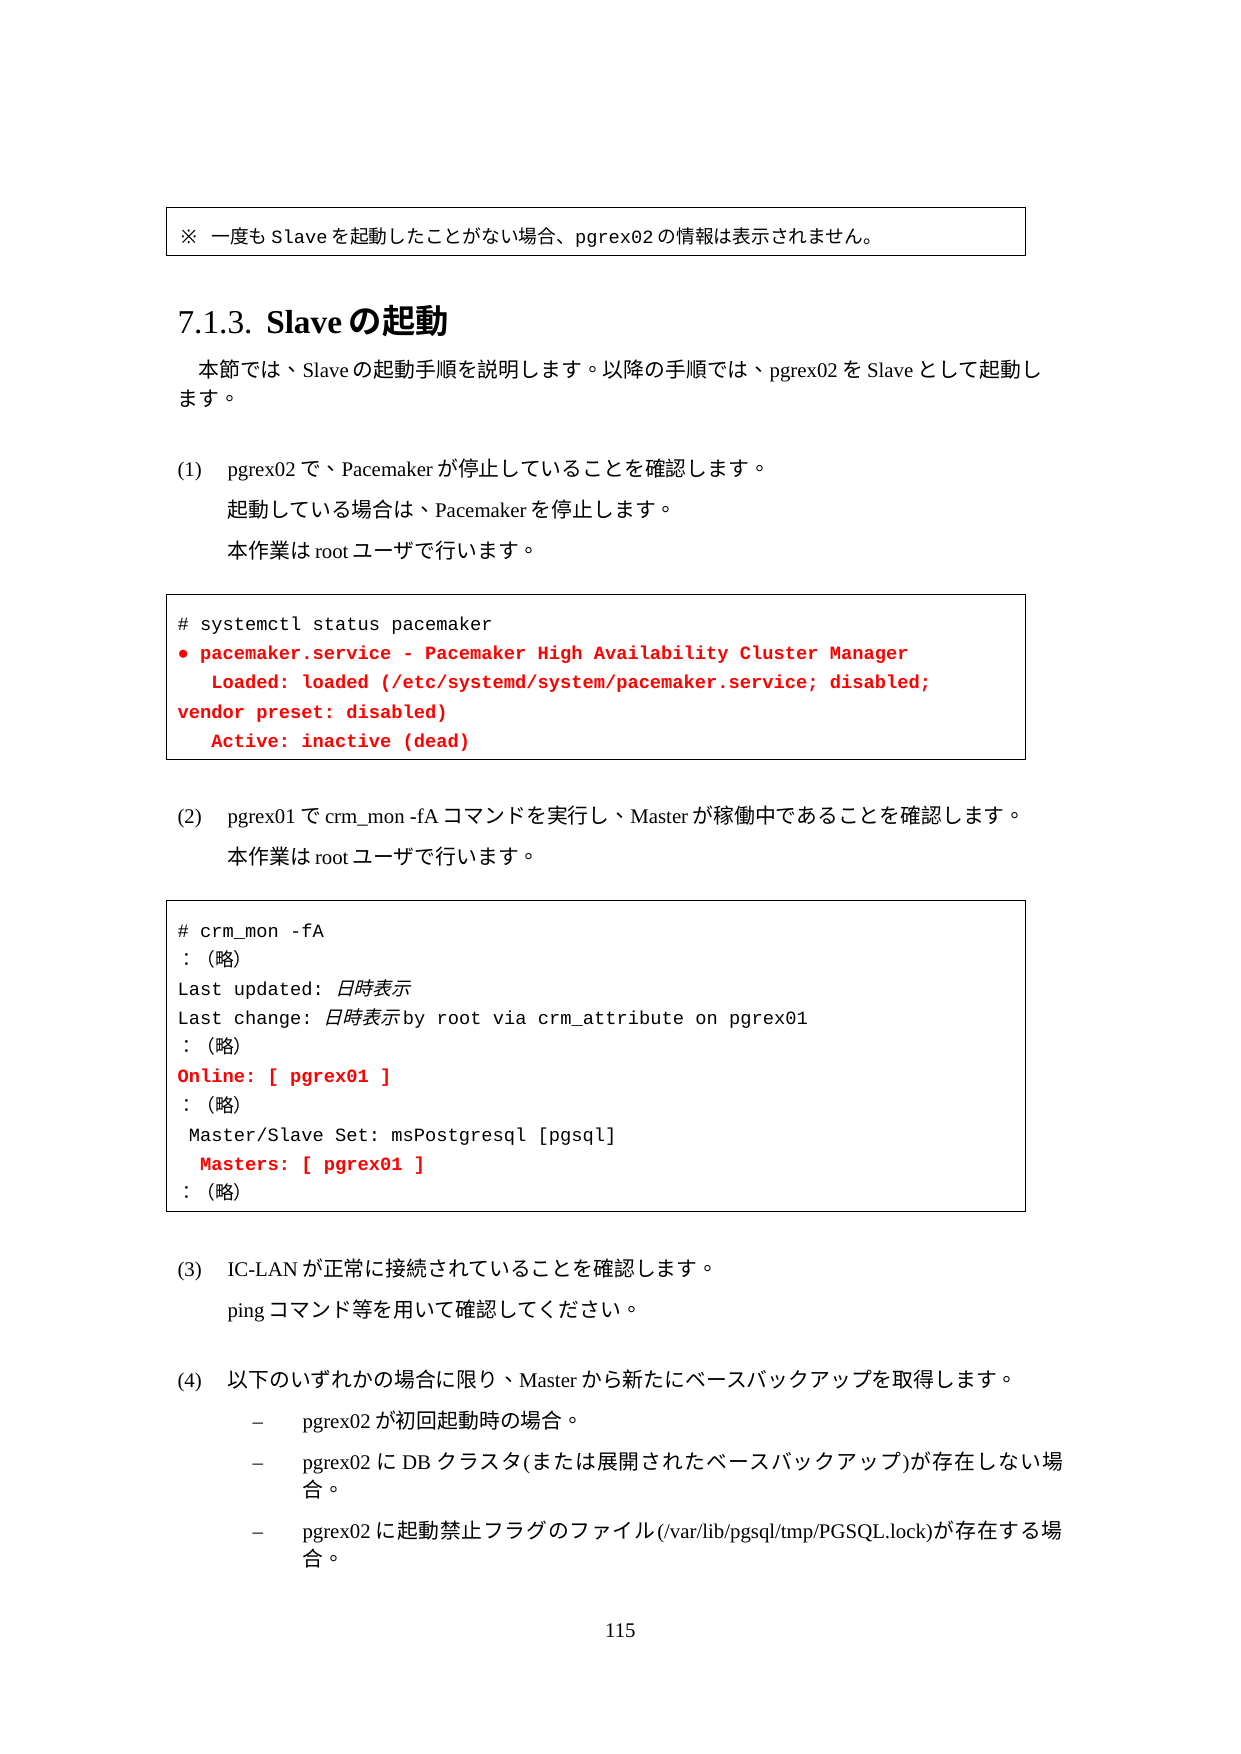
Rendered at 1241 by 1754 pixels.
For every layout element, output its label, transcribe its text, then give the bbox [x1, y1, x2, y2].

list pgrex02が初回起動時の場合。 [252, 1406, 1063, 1434]
list pingコマンド等を用いて確認してください。 [177, 1295, 1063, 1323]
list pgrex02で、Pacemakerが停止していることを確認します。 [177, 454, 1063, 482]
list 以下のいずれかの場合に限り、Masterから新たにベースバックアップを取得します。 [177, 1365, 1063, 1393]
list pgrex01でcrm_mon -fA コマンドを実行し、Masterが稼働中であることを確認します。 [177, 801, 1063, 830]
list pgrex02にDBクラスタ(または展開されたベースバックアップ)が存在しない場合。 [252, 1447, 1063, 1504]
list 起動している場合は、Pacemakerを停止します。 [177, 495, 1063, 523]
list 本作業はrootユーザで行います。 [177, 536, 1063, 564]
subtitle Slaveの起動 [177, 298, 1063, 343]
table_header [167, 208, 1025, 255]
table_header # crm_mon -fA ：（略） Last updated: 日時表示 Last change: 日時表示 by root via crm_attribute on pgrex01 ：（略） Online: [ pgrex01 ] ：（略） Master/Slave Set: msPostgresql [pgsql] Masters: [ pgrex01 ] ：（略） [167, 901, 1025, 1211]
table_header # systemctl status pacemaker ● pacemaker.service - Pacemaker High Availability Cluster Manager Loaded: loaded (/etc/systemd/system/pacemaker.service; disabled; vendor preset: disabled) Active: inactive (dead) [167, 595, 1025, 759]
list 本作業はrootユーザで行います。 [177, 842, 1063, 871]
list IC-LANが正常に接続されていることを確認します。 [177, 1254, 1063, 1282]
list pgrex02に起動禁止フラグのファイル(/var/lib/pgsql/tmp/PGSQL.lock)が存在する場合。 [252, 1516, 1063, 1573]
text 本節では、Slaveの起動手順を説明します。以降の手順では、pgrex02をSlaveとして起動します。 [177, 354, 1054, 412]
